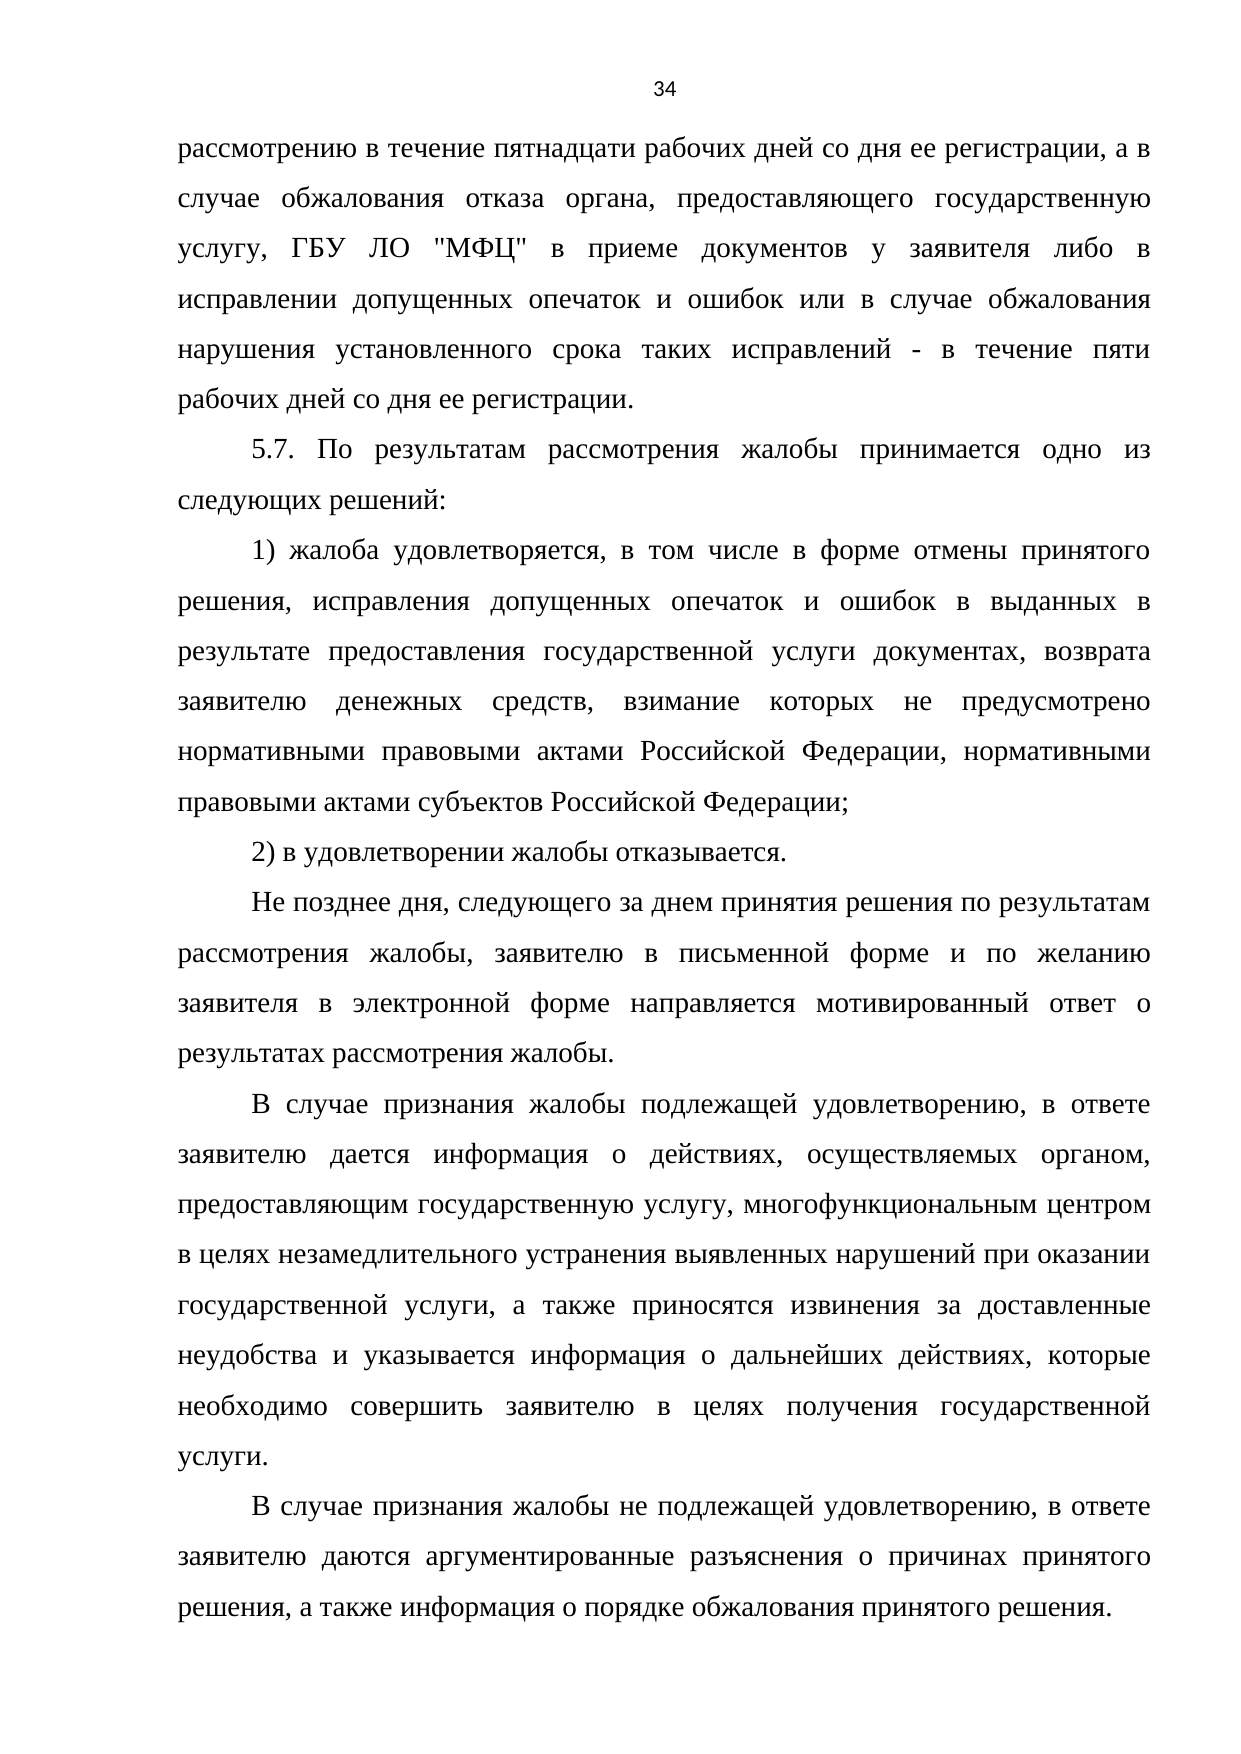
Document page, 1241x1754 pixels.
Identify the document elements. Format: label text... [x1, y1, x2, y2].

text В случае признания жалобы подлежащей удовлетворению, в ответе заявителю дается информация о действиях, осуществляемых органом, предоставляющим государственную услугу, многофункциональным центром в целях незамедлительного устранения выявленных нарушений при оказании государственной услуги, а также приносятся извинения за доставленные неудобства и указывается информация о дальнейших действиях, которые необходимо совершить заявителю в целях получения государственной услуги. [177, 1086, 1152, 1471]
text 1) жалоба удовлетворяется, в том числе в форме отмены принятого решения, исправления допущенных опечаток и ошибок в выданных в результате предоставления государственной услуги документах, возврата заявителю денежных средств, взимание которых не предусмотрено нормативными правовыми актами Российской Федерации, нормативными правовыми актами субъектов Российской Федерации; [177, 532, 1152, 817]
text В случае признания жалобы не подлежащей удовлетворению, в ответе заявителю даются аргументированные разъяснения о причинах принятого решения, а также информация о порядке обжалования принятого решения. [177, 1488, 1152, 1622]
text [177, 130, 1152, 415]
text 5.7. По результатам рассмотрения жалобы принимается одно из следующих решений: [177, 432, 1152, 516]
text Не позднее дня, следующего за днем принятия решения по результатам рассмотрения жалобы, заявителю в письменной форме и по желанию заявителя в электронной форме направляется мотивированный ответ о результатах рассмотрения жалобы. [177, 884, 1152, 1069]
text 2) в удовлетворении жалобы отказывается. [177, 834, 1152, 868]
